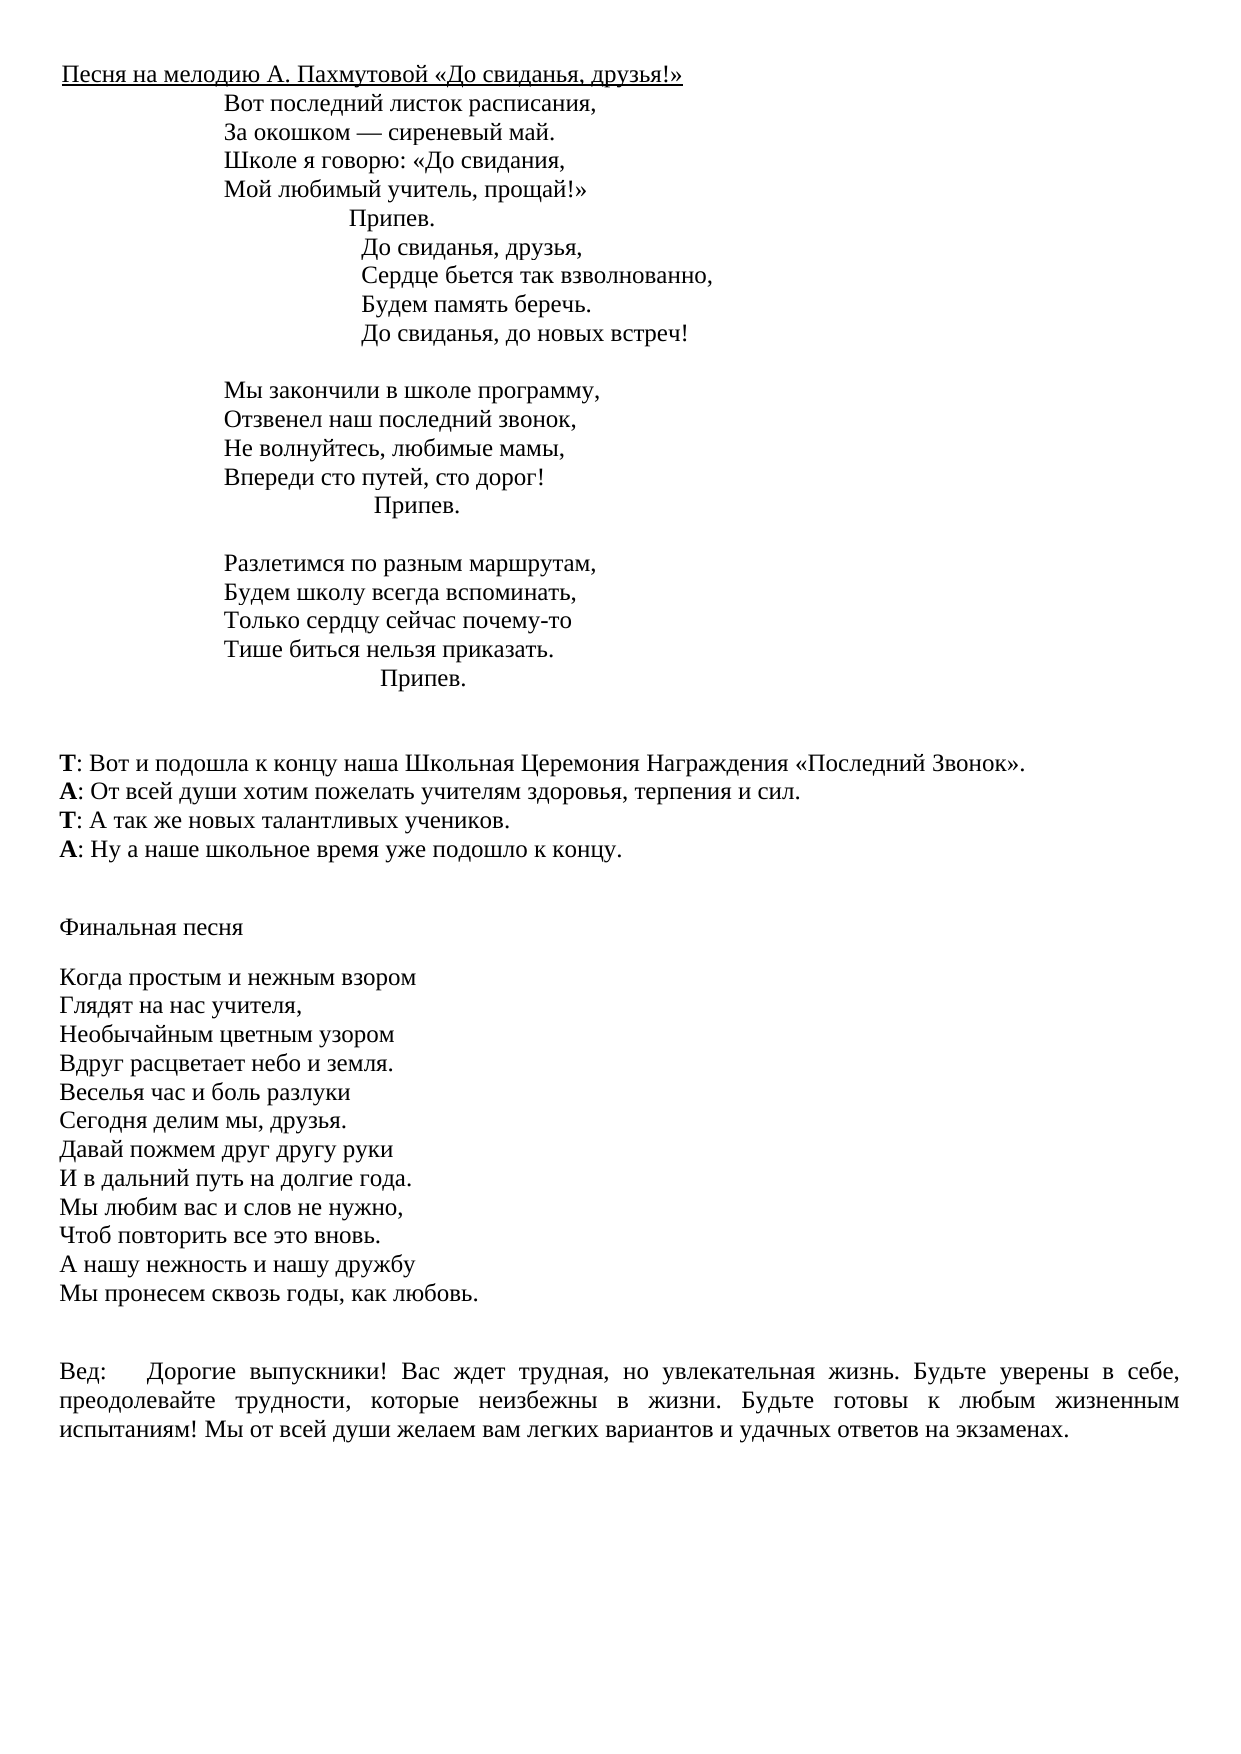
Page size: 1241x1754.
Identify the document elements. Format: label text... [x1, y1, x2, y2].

text Глядят на нас учителя, [59, 991, 1181, 1019]
text Когда простым и нежным взором [59, 962, 1181, 991]
text Т: Вот и подошла к концу наша Школьная Церемония Награждения «Последний Звонок». [59, 748, 1181, 776]
text Мы пронесем сквозь годы, как любовь. [59, 1278, 1181, 1307]
text Т: А так же новых талантливых учеников. [59, 805, 1181, 834]
text Сегодня делим мы, друзья. [59, 1106, 1181, 1134]
text Мы любим вас и слов не нужно, [59, 1192, 1181, 1221]
text Необычайным цветным узором [59, 1019, 1181, 1048]
text Давай пожмем друг другу руки [59, 1134, 1181, 1163]
text Песня на мелодию А. Пахмутовой «До свиданья, друзья!» Вот последний листок расписания, За окошком — сиреневый май. Школе я говорю: «До свидания, Мой любимый учитель, прощай!» Припев. До свиданья, друзья, Сердце бьется так взволнованно, Будем память беречь. До свиданья, до новых встреч! Мы закончили в школе программу, Отзвенел наш последний звонок, Не волнуйтесь, любимые мамы, Впереди сто путей, сто дорог! Припев. Разлетимся по разным маршрутам, Будем школу всегда вспоминать, Только сердцу сейчас почему-то Тише биться нельзя приказать. Припев. [61, 59, 1181, 692]
text А: Ну а наше школьное время уже подошло к концу. [59, 834, 1181, 863]
text Вдруг расцветает небо и земля. [59, 1048, 1181, 1077]
text А: От всей души хотим пожелать учителям здоровья, терпения и сил. [59, 776, 1181, 805]
text Вед: Дорогие выпускники! Вас ждет трудная, но увлекательная жизнь. Будьте уверены в себе, преодолевайте трудности, которые неизбежны в жизни. Будьте готовы к любым жизненным испытаниям! Мы от всей души желаем вам легких вариантов и удачных ответов на экзаменах. [59, 1356, 1181, 1443]
text Финальная песня [59, 912, 1181, 941]
text А нашу нежность и нашу дружбу [59, 1249, 1181, 1278]
text Чтоб повторить все это вновь. [59, 1221, 1181, 1249]
text И в дальний путь на долгие года. [59, 1163, 1181, 1192]
text Веселья час и боль разлуки [59, 1077, 1181, 1106]
